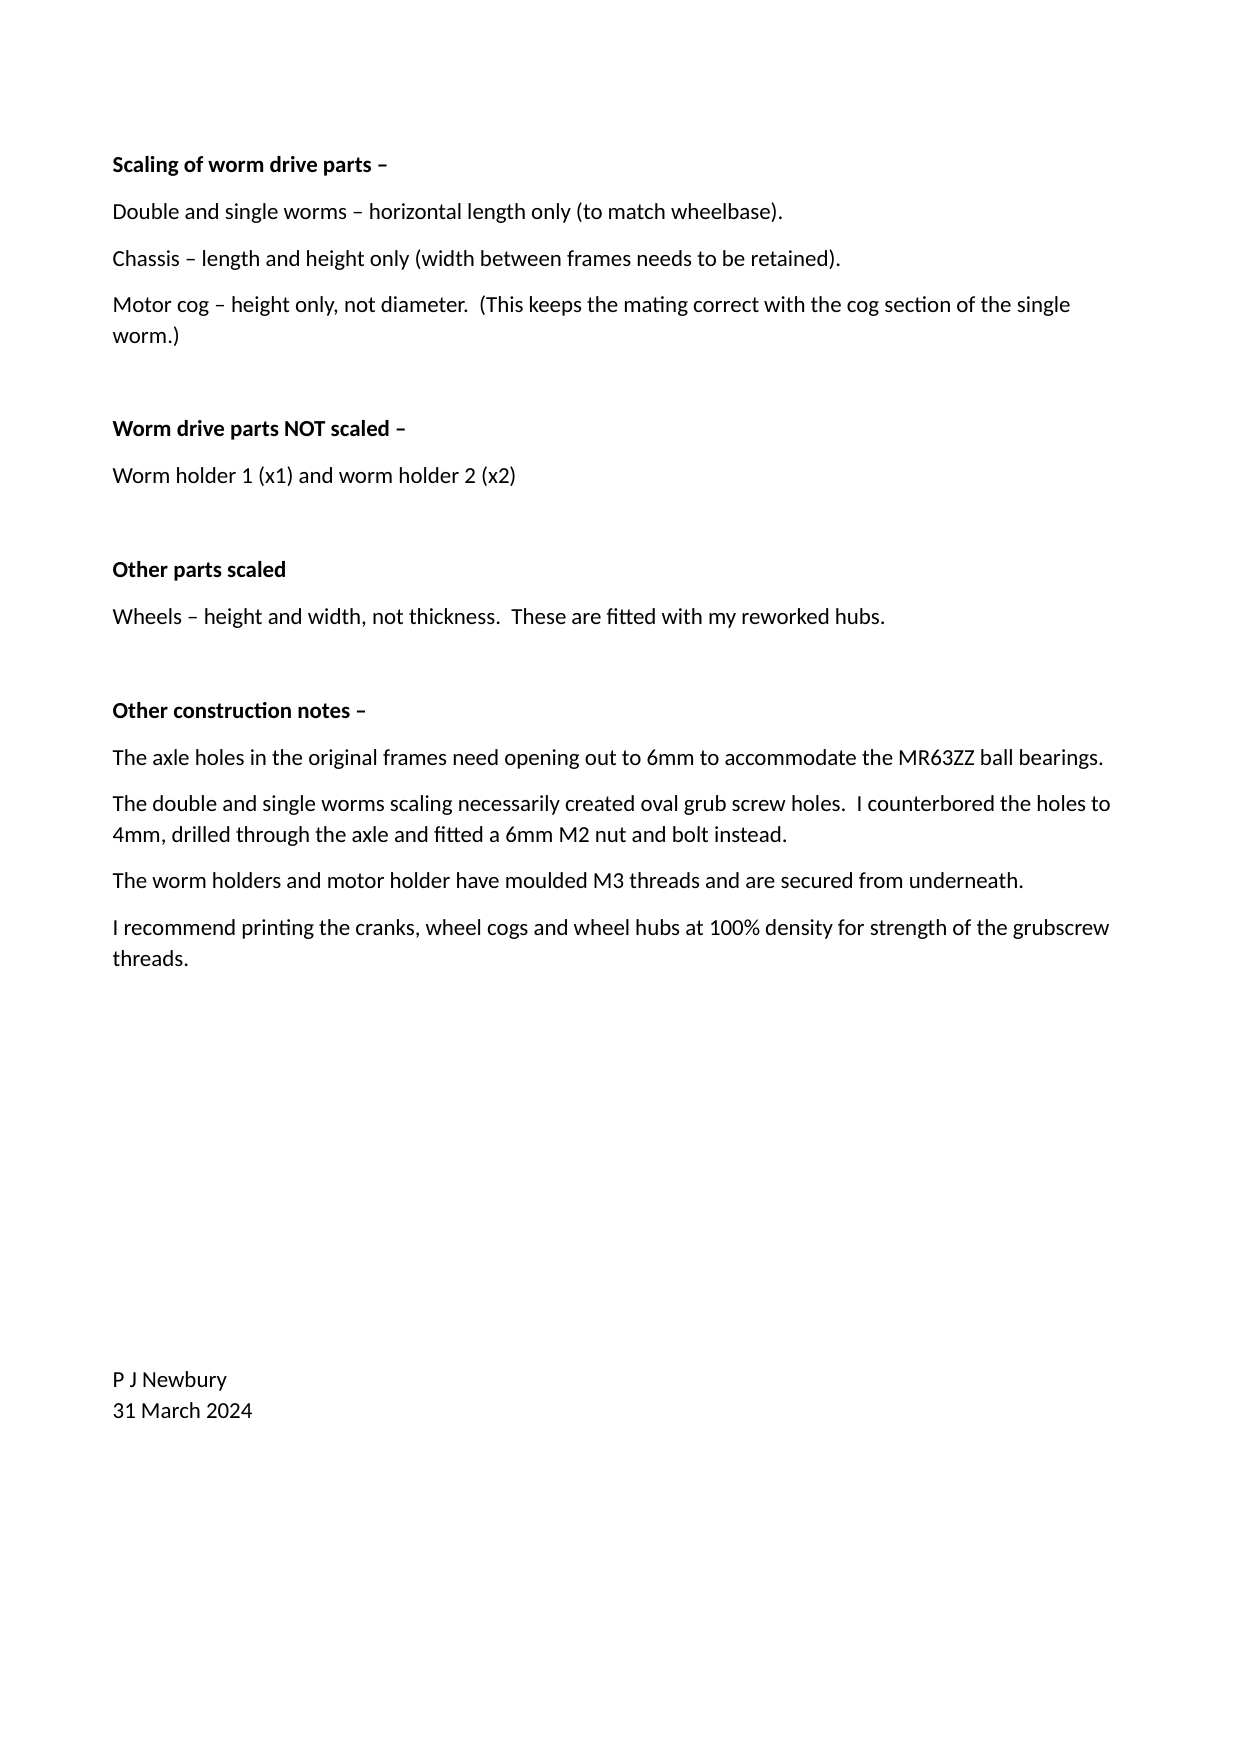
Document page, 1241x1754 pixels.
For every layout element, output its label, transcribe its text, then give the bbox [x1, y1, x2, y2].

text P J Newbury [112, 1366, 1128, 1394]
text Worm holder 1 (x1) and worm holder 2 (x2) [112, 461, 1128, 489]
text Double and single worms – horizontal length only (to match wheelbase). [112, 197, 1128, 225]
text I recommend printing the cranks, wheel cogs and wheel hubs at 100% density for strength of the grubscrew threads. [112, 913, 1128, 972]
text Other parts scaled [112, 555, 1128, 583]
text Other construction notes – [112, 696, 1128, 724]
text Chassis – length and height only (width between frames needs to be retained). [112, 244, 1128, 272]
text Wheels – height and width, not thickness. These are fitted with my reworked hubs. [112, 602, 1128, 630]
text Motor cog – height only, not diameter. (This keeps the mating correct with the cog section of the single worm.) [112, 291, 1128, 349]
text The worm holders and motor holder have moulded M3 threads and are secured from underneath. [112, 867, 1128, 895]
text The axle holes in the original frames need opening out to 6mm to accommodate the MR63ZZ ball bearings. [112, 743, 1128, 771]
text Worm drive parts NOT scaled – [112, 414, 1128, 443]
text 31 March 2024 [112, 1396, 1128, 1424]
text Scaling of worm drive parts – [112, 150, 1128, 178]
text The double and single worms scaling necessarily created oval grub screw holes. I counterbored the holes to 4mm, drilled through the axle and fitted a 6mm M2 nut and bolt instead. [112, 789, 1128, 848]
